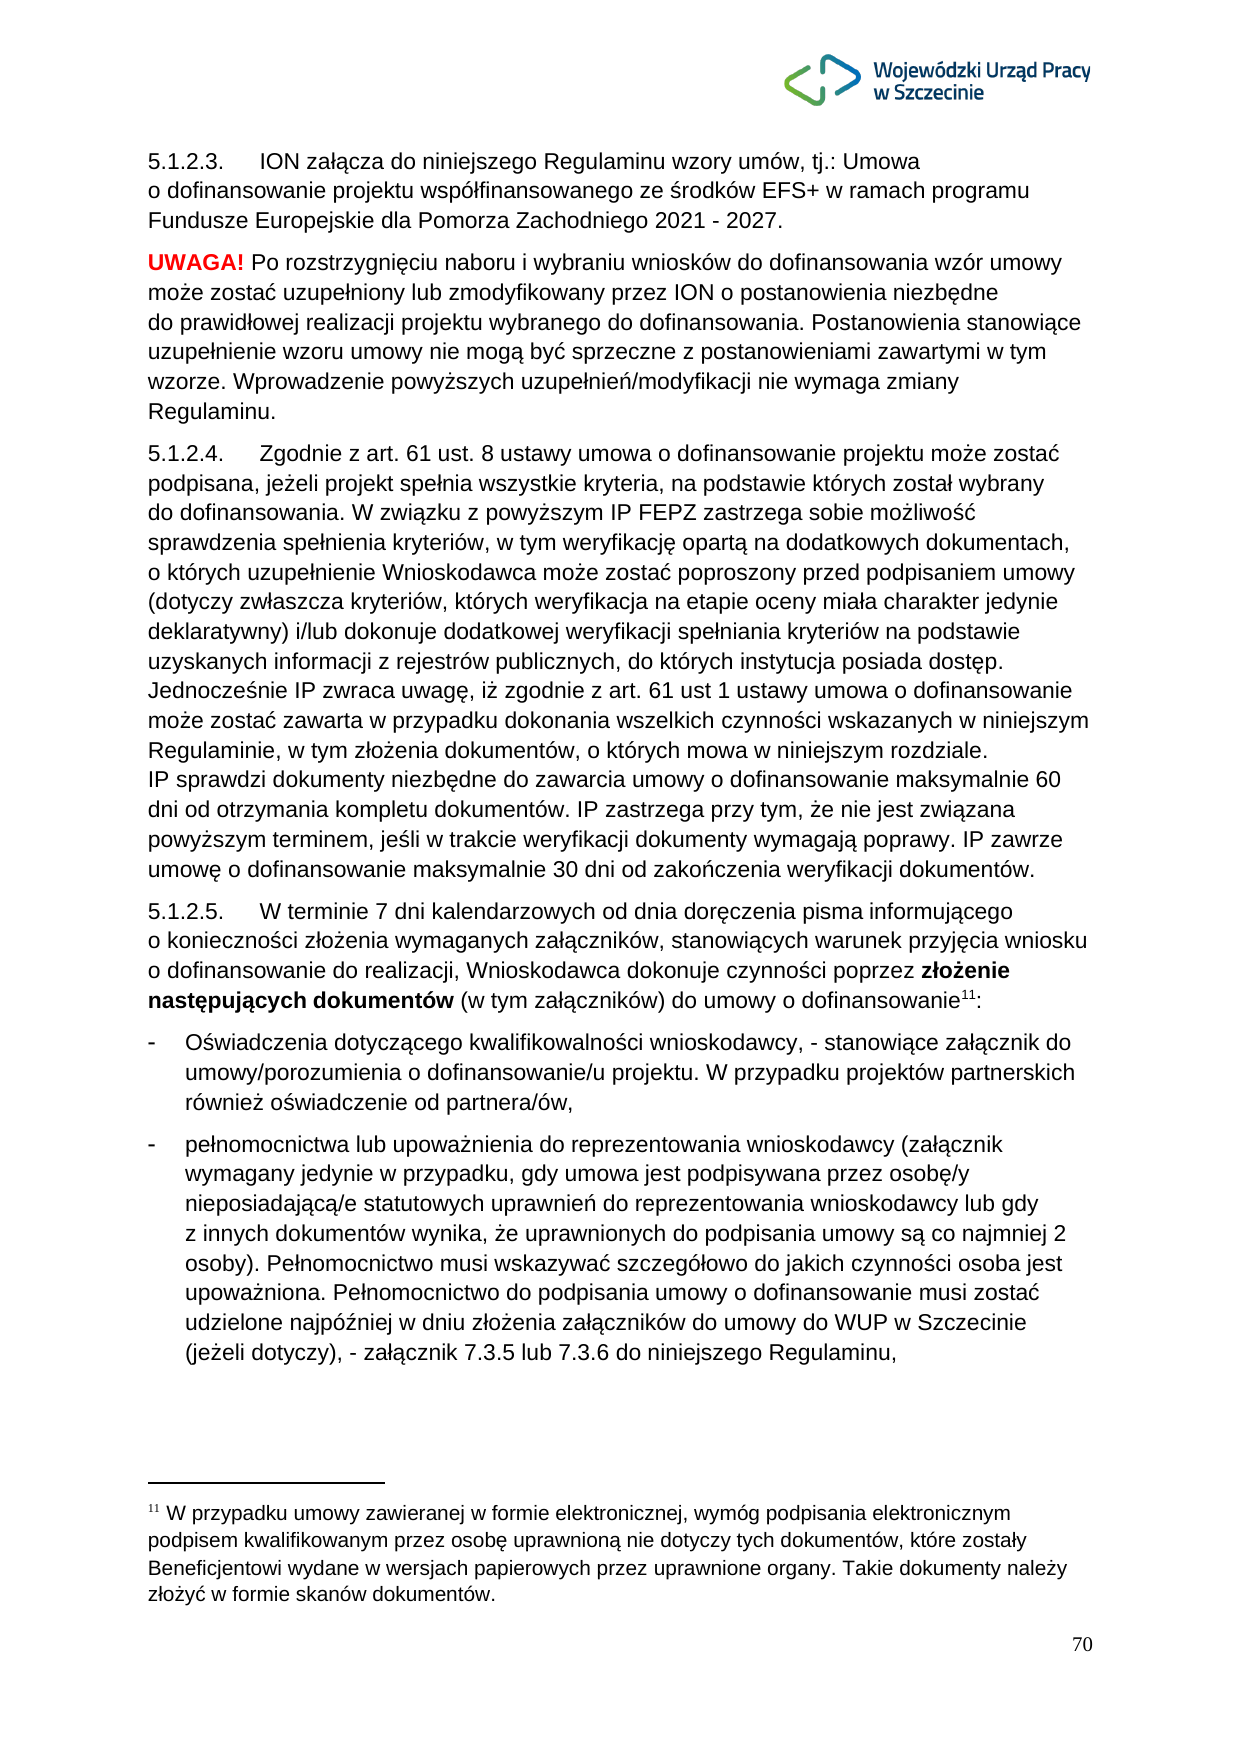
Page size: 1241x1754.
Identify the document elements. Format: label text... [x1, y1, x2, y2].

list UWAGA! Po rozstrzygnięciu naboru i wybraniu wniosków do dofinansowania wzór umowy może zostać uzupełniony lub zmodyfikowany przez ION o postanowienia niezbędne do prawidłowej realizacji projektu wybranego do dofinansowania. Postanowienia stanowiące uzupełnienie wzoru umowy nie mogą być sprzeczne z postanowieniami zawartymi w tym wzorze. Wprowadzenie powyższych uzupełnień/modyfikacji nie wymaga zmiany Regulaminu. [148, 249, 1092, 424]
list pełnomocnictwa lub upoważnienia do reprezentowania wnioskodawcy (załącznik wymagany jedynie w przypadku, gdy umowa jest podpisywana przez osobę/y nieposiadającą/e statutowych uprawnień do reprezentowania wnioskodawcy lub gdy z innych dokumentów wynika, że uprawnionych do podpisania umowy są co najmniej 2 osoby). Pełnomocnictwo musi wskazywać szczegółowo do jakich czynności osoba jest upoważniona. Pełnomocnictwo do podpisania umowy o dofinansowanie musi zostać udzielone najpóźniej w dniu złożenia załączników do umowy do WUP w Szczecinie (jeżeli dotyczy), - załącznik 7.3.5 lub 7.3.6 do niniejszego Regulaminu, [148, 1131, 1092, 1365]
list ION załącza do niniejszego Regulaminu wzory umów, tj.: Umowa o dofinansowanie projektu współfinansowanego ze środków EFS+ w ramach programu Fundusze Europejskie dla Pomorza Zachodniego 2021 - 2027. [148, 148, 1092, 233]
list W terminie 7 dni kalendarzowych od dnia doręczenia pisma informującego o konieczności złożenia wymaganych załączników, stanowiących warunek przyjęcia wniosku o dofinansowanie do realizacji, Wnioskodawca dokonuje czynności poprzez złożenie następujących dokumentów (w tym załączników) do umowy o dofinansowanie: [148, 898, 1092, 1013]
list Oświadczenia dotyczącego kwalifikowalności wnioskodawcy, - stanowiące załącznik do umowy/porozumienia o dofinansowanie/u projektu. W przypadku projektów partnerskich również oświadczenie od partnera/ów, [148, 1029, 1092, 1115]
list Zgodnie z art. 61 ust. 8 ustawy umowa o dofinansowanie projektu może zostać podpisana, jeżeli projekt spełnia wszystkie kryteria, na podstawie których został wybrany do dofinansowania. W związku z powyższym IP FEPZ zastrzega sobie możliwość sprawdzenia spełnienia kryteriów, w tym weryfikację opartą na dodatkowych dokumentach, o których uzupełnienie Wnioskodawca może zostać poproszony przed podpisaniem umowy (dotyczy zwłaszcza kryteriów, których weryfikacja na etapie oceny miała charakter jedynie deklaratywny) i/lub dokonuje dodatkowej weryfikacji spełniania kryteriów na podstawie uzyskanych informacji z rejestrów publicznych, do których instytucja posiada dostęp. Jednocześnie IP zwraca uwagę, iż zgodnie z art. 61 ust 1 ustawy umowa o dofinansowanie może zostać zawarta w przypadku dokonania wszelkich czynności wskazanych w niniejszym Regulaminie, w tym złożenia dokumentów, o których mowa w niniejszym rozdziale. IP sprawdzi dokumenty niezbędne do zawarcia umowy o dofinansowanie maksymalnie 60 dni od otrzymania kompletu dokumentów. IP zastrzega przy tym, że nie jest związana powyższym terminem, jeśli w trakcie weryfikacji dokumenty wymagają poprawy. IP zawrze umowę o dofinansowanie maksymalnie 30 dni od zakończenia weryfikacji dokumentów. [148, 440, 1092, 882]
picture [784, 54, 1091, 106]
